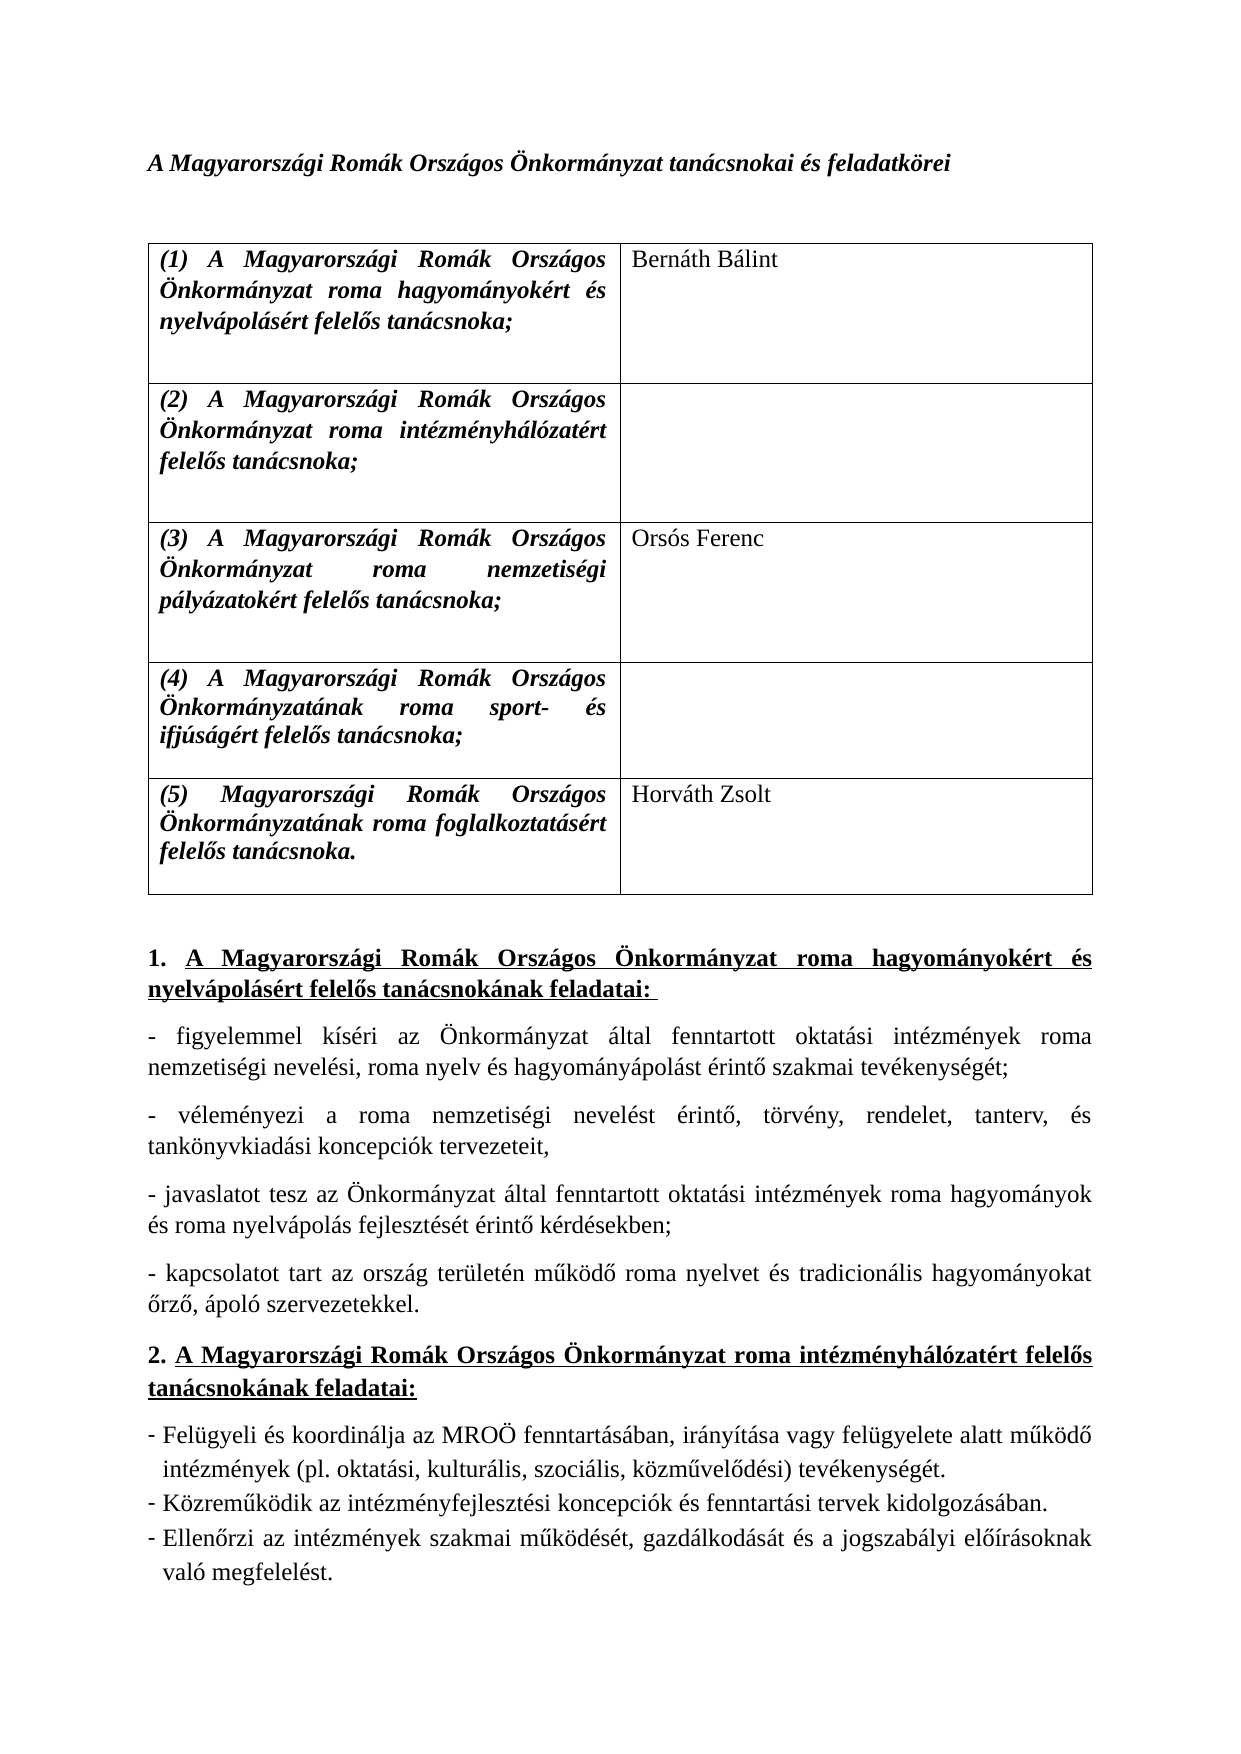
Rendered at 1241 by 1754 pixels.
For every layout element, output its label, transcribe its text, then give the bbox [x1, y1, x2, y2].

table_cell (4) A Magyarországi Romák Országos Önkormányzatának roma sport- és ifjúságért felelős tanácsnoka; [149, 663, 620, 778]
table_cell (5) Magyarországi Romák Országos Önkormányzatának roma foglalkoztatásért felelős tanácsnoka. [149, 779, 620, 894]
text - javaslatot tesz az Önkormányzat által fenntartott oktatási intézmények roma hagyományok és roma nyelvápolás fejlesztését érintő kérdésekben; [148, 1179, 1093, 1239]
table_cell Horváth Zsolt [621, 779, 1092, 894]
subtitle 2. A Magyarországi Romák Országos Önkormányzat roma intézményhálózatért felelős tanácsnokának feladatai: [148, 1341, 1093, 1402]
table_cell [621, 663, 1092, 778]
table_header (1) A Magyarországi Romák Országos Önkormányzat roma hagyományokért és nyelvápolásért felelős tanácsnoka; [149, 244, 620, 383]
text - figyelemmel kíséri az Önkormányzat által fenntartott oktatási intézmények roma nemzetiségi nevelési, roma nyelv és hagyományápolást érintő szakmai tevékenységét; [148, 1021, 1093, 1081]
table_cell (3) A Magyarországi Romák Országos Önkormányzat roma nemzetiségi pályázatokért felelős tanácsnoka; [149, 523, 620, 662]
text - véleményezi a roma nemzetiségi nevelést érintő, törvény, rendelet, tanterv, és tankönyvkiadási koncepciók tervezeteit, [148, 1100, 1093, 1160]
table_cell (2) A Magyarországi Romák Országos Önkormányzat roma intézményhálózatért felelős tanácsnoka; [149, 384, 620, 522]
list Közreműködik az intézményfejlesztési koncepciók és fenntartási tervek kidolgozásában. [148, 1487, 1093, 1517]
table_cell Orsós Ferenc [621, 523, 1092, 662]
text - kapcsolatot tart az ország területén működő roma nyelvet és tradicionális hagyományokat őrző, ápoló szervezetekkel. [148, 1258, 1093, 1317]
text 1. A Magyarországi Romák Országos Önkormányzat roma hagyományokért és nyelvápolásért felelős tanácsnokának feladatai: [148, 943, 1093, 1002]
list Felügyeli és koordinálja az MROÖ fenntartásában, irányítása vagy felügyelete alatt működő intézmények (pl. oktatási, kulturális, szociális, közművelődési) tevékenységét. [148, 1419, 1093, 1483]
table_cell [621, 384, 1092, 522]
table_header Bernáth Bálint [621, 244, 1092, 383]
text A Magyarországi Romák Országos Önkormányzat tanácsnokai és feladatkörei [148, 148, 1093, 176]
list Ellenőrzi az intézmények szakmai működését, gazdálkodását és a jogszabályi előírásoknak való megfelelést. [148, 1522, 1093, 1585]
